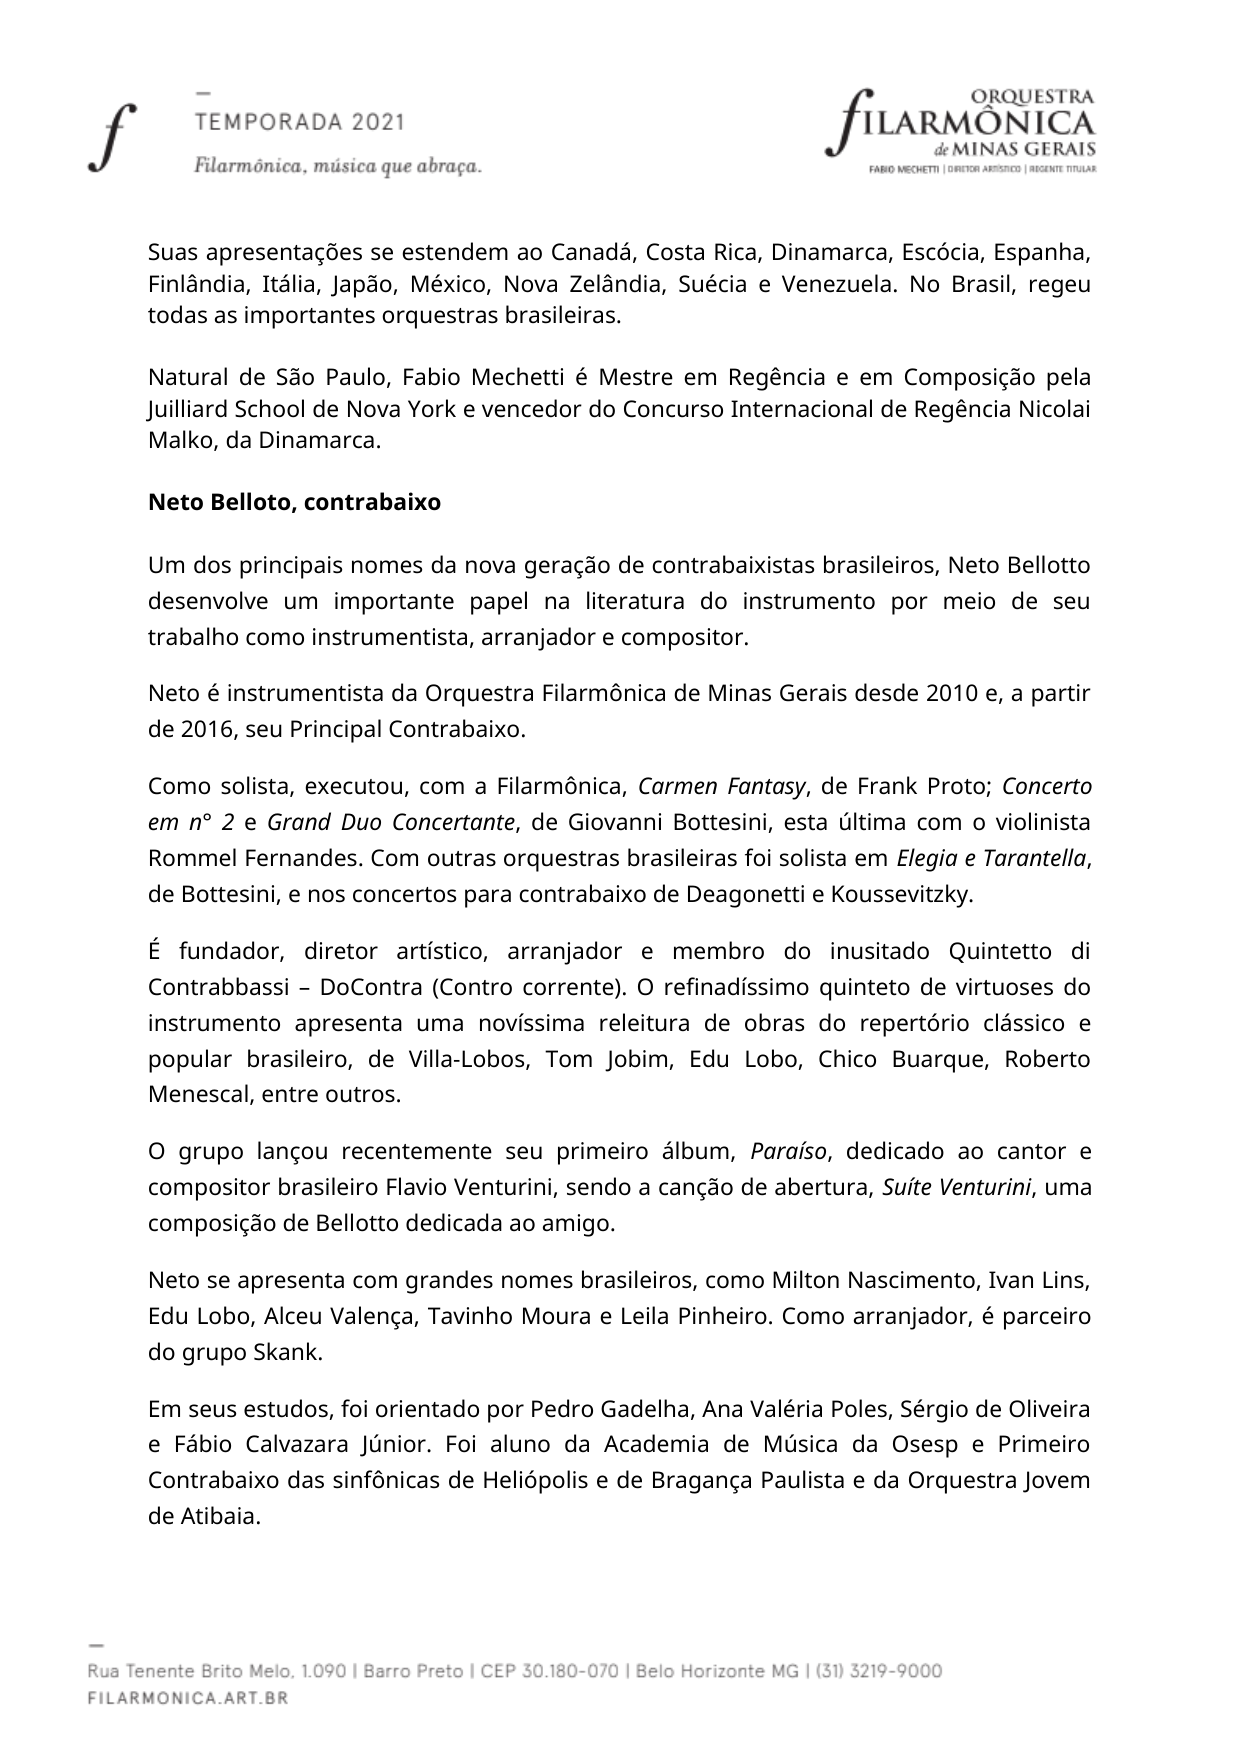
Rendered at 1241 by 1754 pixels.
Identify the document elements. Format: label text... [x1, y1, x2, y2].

text Suas apresentações se estendem ao Canadá, Costa Rica, Dinamarca, Escócia, Espanha, Finlândia, Itália, Japão, México, Nova Zelândia, Suécia e Venezuela. No Brasil, regeu todas as importantes orquestras brasileiras. [148, 236, 1092, 330]
text Neto é instrumentista da Orquestra Filarmônica de Minas Gerais desde 2010 e, a partir de 2016, seu Principal Contrabaixo. [148, 677, 1092, 744]
text Neto se apresenta com grandes nomes brasileiros, como Milton Nascimento, Ivan Lins, Edu Lobo, Alceu Valença, Tavinho Moura e Leila Pinheiro. Como arranjador, é parceiro do grupo Skank. [148, 1264, 1092, 1367]
text Neto Belloto, contrabaixo [148, 486, 1092, 517]
text Como solista, executou, com a Filarmônica, Carmen Fantasy, de Frank Proto; Concerto em n° 2 e Grand Duo Concertante, de Giovanni Bottesini, esta última com o violinista Rommel Fernandes. Com outras orquestras brasileiras foi solista em Elegia e Tarantella, de Bottesini, e nos concertos para contrabaixo de Deagonetti e Koussevitzky. [148, 770, 1092, 909]
text Um dos principais nomes da nova geração de contrabaixistas brasileiros, Neto Bellotto desenvolve um importante papel na literatura do instrumento por meio de seu trabalho como instrumentista, arranjador e compositor. [148, 549, 1092, 652]
text Em seus estudos, foi orientado por Pedro Gadelha, Ana Valéria Poles, Sérgio de Oliveira e Fábio Calvazara Júnior. Foi aluno da Academia de Música da Osesp e Primeiro Contrabaixo das sinfônicas de Heliópolis e de Bragança Paulista e da Orquestra Jovem de Atibaia. [148, 1392, 1092, 1532]
text O grupo lançou recentemente seu primeiro álbum, Paraíso, dedicado ao cantor e compositor brasileiro Flavio Venturini, sendo a canção de abertura, Suíte Venturini, uma composição de Bellotto dedicada ao amigo. [148, 1135, 1092, 1238]
text É fundador, diretor artístico, arranjador e membro do inusitado Quintetto di Contrabbassi – DoContra (Contro corrente). O refinadíssimo quinteto de virtuoses do instrumento apresenta uma novíssima releitura de obras do repertório clássico e popular brasileiro, de Villa-Lobos, Tom Jobim, Edu Lobo, Chico Buarque, Roberto Menescal, entre outros. [148, 935, 1092, 1110]
text Natural de São Paulo, Fabio Mechetti é Mestre em Regência e em Composição pela Juilliard School de Nova York e vencedor do Concurso Internacional de Regência Nicolai Malko, da Dinamarca. [148, 361, 1092, 455]
